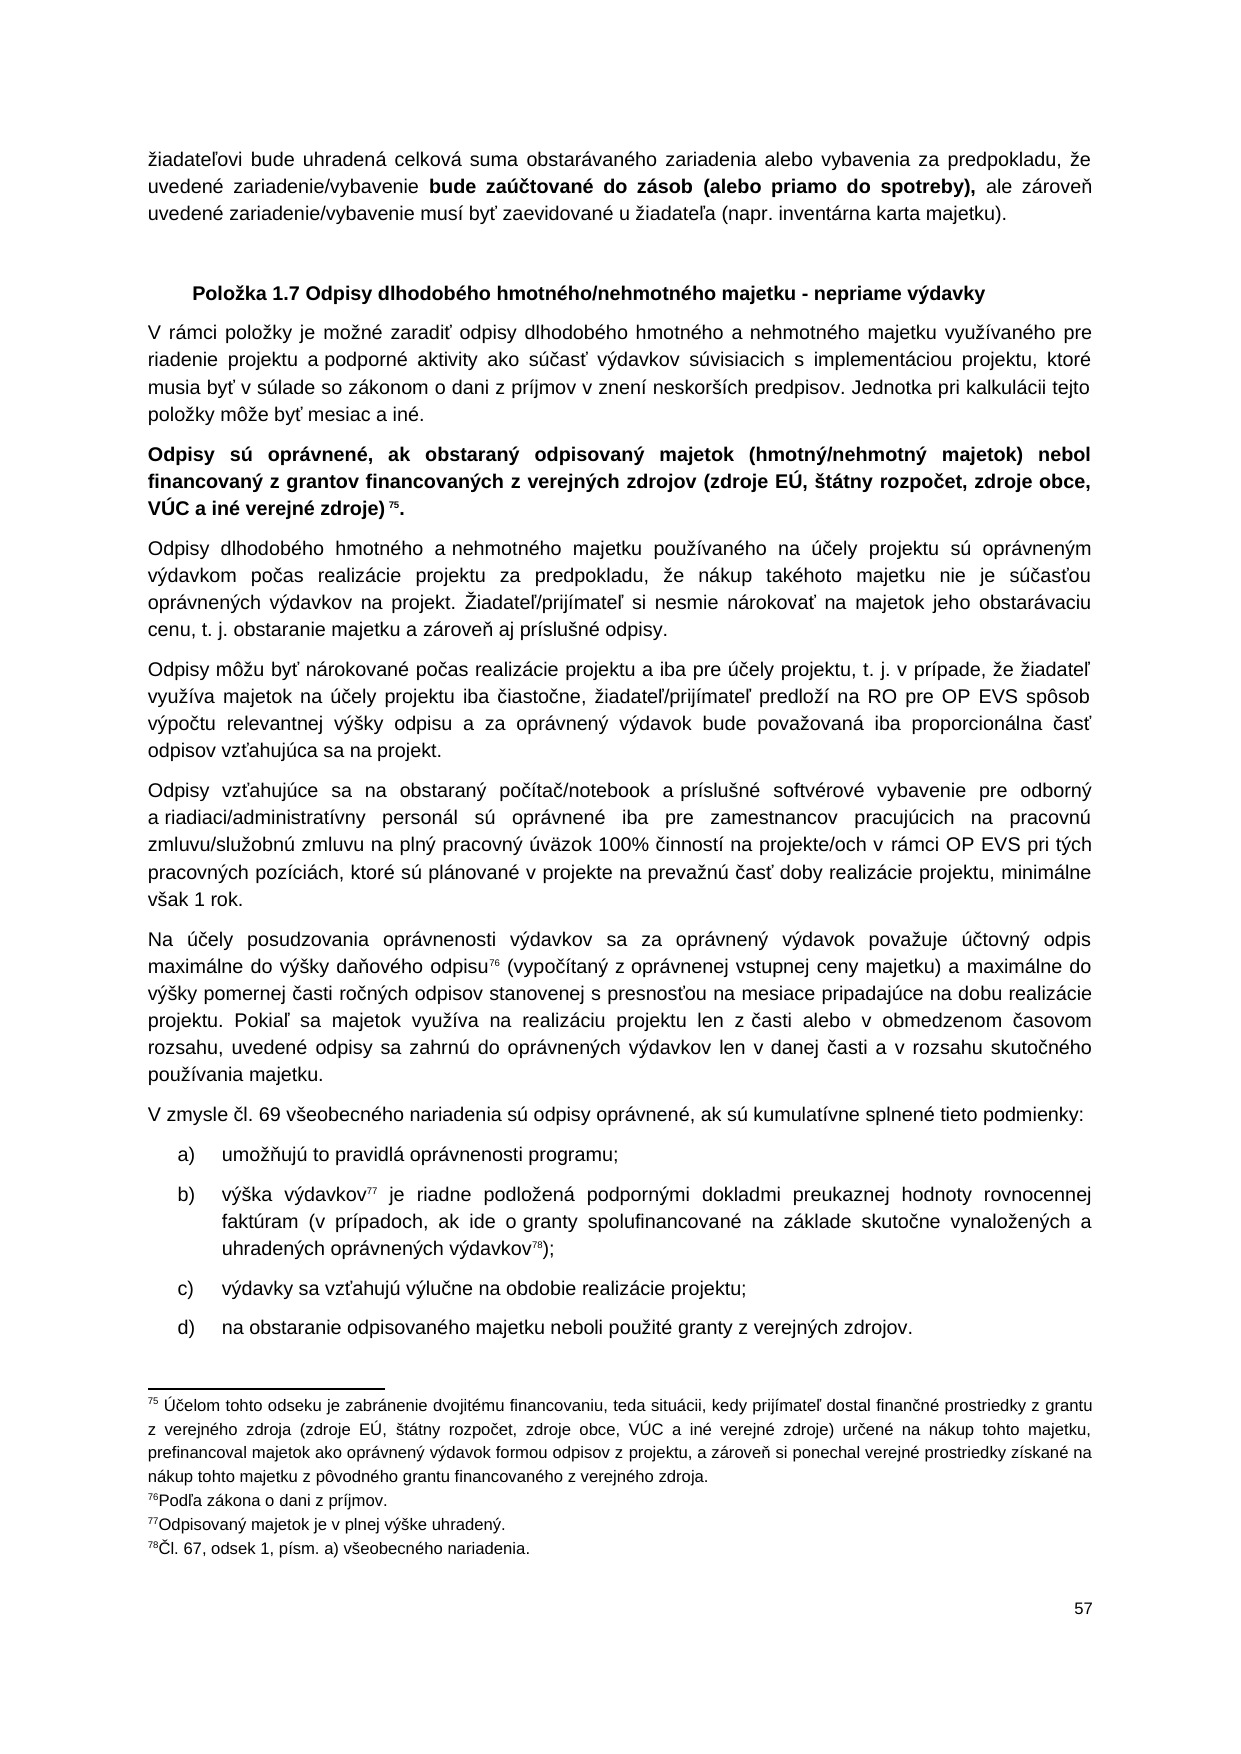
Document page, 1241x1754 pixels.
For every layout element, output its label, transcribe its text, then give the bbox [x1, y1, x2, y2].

list na obstaranie odpisovaného majetku neboli použité granty z verejných zdrojov. [177, 1316, 1092, 1339]
text Položka 1.7 Odpisy dlhodobého hmotného/nehmotného majetku - nepriame výdavky [192, 281, 1092, 304]
text Odpisy môžu byť nárokované počas realizácie projektu a iba pre účely projektu, t. j. v prípade, že žiadateľ využíva majetok na účely projektu iba čiastočne, žiadateľ/prijímateľ predloží na RO pre OP EVS spôsob výpočtu relevantnej výšky odpisu a za oprávnený výdavok bude považovaná iba proporcionálna časť odpisov vzťahujúca sa na projekt. [148, 658, 1092, 762]
text Odpisy vzťahujúce sa na obstaraný počítač/notebook a príslušné softvérové vybavenie pre odborný a riadiaci/administratívny personál sú oprávnené iba pre zamestnancov pracujúcich na pracovnú zmluvu/služobnú zmluvu na plný pracovný úväzok 100% činností na projekte/och v rámci OP EVS pri tých pracovných pozíciách, ktoré sú plánované v projekte na prevažnú časť doby realizácie projektu, minimálne však 1 rok. [148, 779, 1092, 910]
text Odpisy sú oprávnené, ak obstaraný odpisovaný majetok (hmotný/nehmotný majetok) nebol financovaný z grantov financovaných z verejných zdrojov (zdroje EÚ, štátny rozpočet, zdroje obce, VÚC a iné verejné zdroje) . [148, 442, 1092, 519]
text Ak cena obstarávaného zariadenia/vybavenia (vrátane nehmotného majetku), ktoré žiadateľ/prijímateľ bude využívať len pre účely projektu/ov v rámci OP EVS, nepresiahne výšku uvedenú v zákone o dani z príjmov, žiadateľovi bude uhradená celková suma obstarávaného zariadenia alebo vybavenia za predpokladu, že uvedené zariadenie/vybavenie bude zaúčtované do zásob (alebo priamo do spotreby), ale zároveň uvedené zariadenie/vybavenie musí byť zaevidované u žiadateľa (napr. inventárna karta majetku). [148, 148, 1092, 225]
list umožňujú to pravidlá oprávnenosti programu; [177, 1143, 1092, 1165]
text V zmysle čl. 69 všeobecného nariadenia sú odpisy oprávnené, ak sú kumulatívne splnené tieto podmienky: [148, 1103, 1092, 1126]
list výdavky sa vzťahujú výlučne na obdobie realizácie projektu; [177, 1276, 1092, 1299]
text Odpisy dlhodobého hmotného a nehmotného majetku používaného na účely projektu sú oprávneným výdavkom počas realizácie projektu za predpokladu, že nákup takéhoto majetku nie je súčasťou oprávnených výdavkov na projekt. Žiadateľ/prijímateľ si nesmie nárokovať na majetok jeho obstarávaciu cenu, t. j. obstaranie majetku a zároveň aj príslušné odpisy. [148, 536, 1092, 641]
text V rámci položky je možné zaradiť odpisy dlhodobého hmotného a nehmotného majetku využívaného pre riadenie projektu a podporné aktivity ako súčasť výdavkov súvisiacich s implementáciou projektu, ktoré musia byť v súlade so zákonom o dani z príjmov v znení neskorších predpisov. Jednotka pri kalkulácii tejto položky môže byť mesiac a iné. [148, 321, 1092, 425]
text Na účely posudzovania oprávnenosti výdavkov sa za oprávnený výdavok považuje účtovný odpis maximálne do výšky daňového odpisu (vypočítaný z oprávnenej vstupnej ceny majetku) a maximálne do výšky pomernej časti ročných odpisov stanovenej s presnosťou na mesiace pripadajúce na dobu realizácie projektu. Pokiaľ sa majetok využíva na realizáciu projektu len z časti alebo v obmedzenom časovom rozsahu, uvedené odpisy sa zahrnú do oprávnených výdavkov len v danej časti a v rozsahu skutočného používania majetku. [148, 927, 1092, 1086]
list výška výdavkov je riadne podložená podpornými dokladmi preukaznej hodnoty rovnocennej faktúram (v prípadoch, ak ide o granty spolufinancované na základe skutočne vynaložených a uhradených oprávnených výdavkov); [177, 1182, 1092, 1259]
